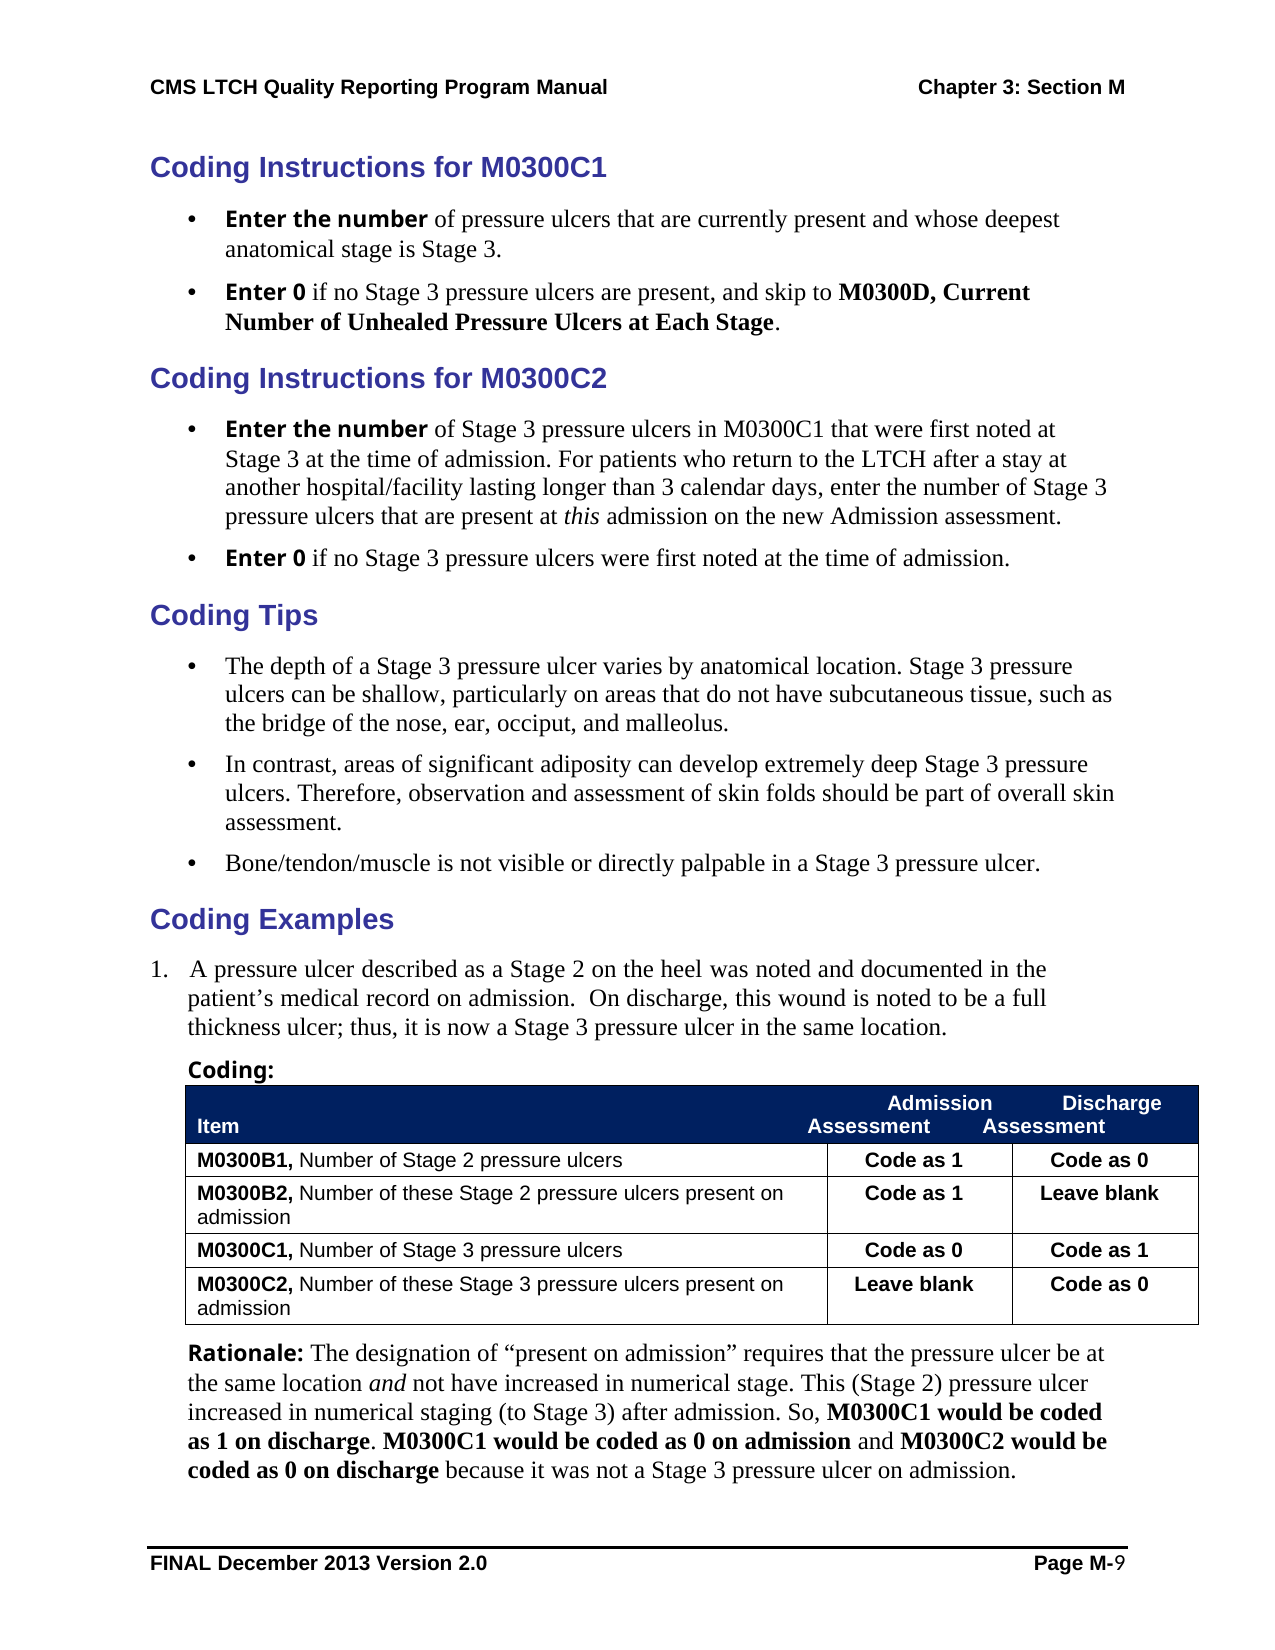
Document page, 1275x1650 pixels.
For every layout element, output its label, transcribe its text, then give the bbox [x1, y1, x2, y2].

table_cell Code as 0 [1013, 1268, 1198, 1324]
table_cell Code as 0 [1013, 1144, 1198, 1176]
table_cell M0300B2, Number of these Stage 2 pressure ulcers present on admission [186, 1177, 827, 1233]
text • Enter 0 if no Stage 3 pressure ulcers were first noted at the time of admission. [187, 542, 1148, 573]
text • In contrast, areas of significant adiposity can develop extremely deep Stage 3 pressure ulcers. Therefore, observation and assessment of skin folds should be part of overall skin assessment. [187, 749, 1120, 836]
text • Enter 0 if no Stage 3 pressure ulcers are present, and skip to M0300D, Current [187, 276, 1148, 307]
table_cell Code as 1 [828, 1144, 1012, 1176]
table_cell Code as 0 [828, 1234, 1012, 1267]
text • Enter the number of Stage 3 pressure ulcers in M0300C1 that were first noted at Stage 3 at the time of admission. For patients who return to the LTCH after a stay at another hospital/facility lasting longer than 3 calendar days, enter the number of Stage 3 pressure ulcers that are present at this admission on the new Admission assessment. [187, 413, 1113, 529]
text Coding: [187, 1053, 1148, 1083]
text Coding Instructions for M0300C1 [150, 150, 1148, 183]
table_cell M0300B1, Number of Stage 2 pressure ulcers [186, 1144, 827, 1176]
table_cell M0300C2, Number of these Stage 3 pressure ulcers present on admission [186, 1268, 827, 1324]
text Rationale: The designation of “present on admission” requires that the pressure ulcer be at the same location and not have increased in numerical stage. This (Stage 2) pressure ulcer increased in numerical staging (to Stage 3) after admission. So, M0300C1 would be coded as 1 on discharge. M0300C1 would be coded as 0 on admission and M0300C2 would be coded as 0 on discharge because it was not a Stage 3 pressure ulcer on admission. [187, 1337, 1124, 1483]
table_header Admission Discharge Item Assessment Assessment [186, 1086, 1198, 1143]
table_cell Code as 1 [828, 1177, 1012, 1233]
text Coding Examples [150, 902, 1148, 936]
text Coding Instructions for M0300C2 [150, 361, 1148, 394]
text Number of Unhealed Pressure Ulcers at Each Stage. [225, 307, 1148, 336]
text • The depth of a Stage 3 pressure ulcer varies by anatomical location. Stage 3 pressure ulcers can be shallow, particularly on areas that do not have subcutaneous tissue, such as the bridge of the nose, ear, occiput, and malleolus. [187, 651, 1118, 737]
text 1. A pressure ulcer described as a Stage 2 on the heel was noted and documented in the patient’s medical record on admission. On discharge, this wound is noted to be a full thickness ulcer; thus, it is now a Stage 3 pressure ulcer in the same location. [150, 954, 1047, 1040]
table_cell M0300C1, Number of Stage 3 pressure ulcers [186, 1234, 827, 1267]
text • Bone/tendon/muscle is not visible or directly palpable in a Stage 3 pressure ulcer. [187, 848, 1148, 877]
table_cell Leave blank [828, 1268, 1012, 1324]
text • Enter the number of pressure ulcers that are currently present and whose deepest anatomical stage is Stage 3. [187, 203, 1081, 264]
table_cell Code as 1 [1013, 1234, 1198, 1267]
text Coding Tips [150, 598, 1148, 632]
table_cell Leave blank [1013, 1177, 1198, 1233]
